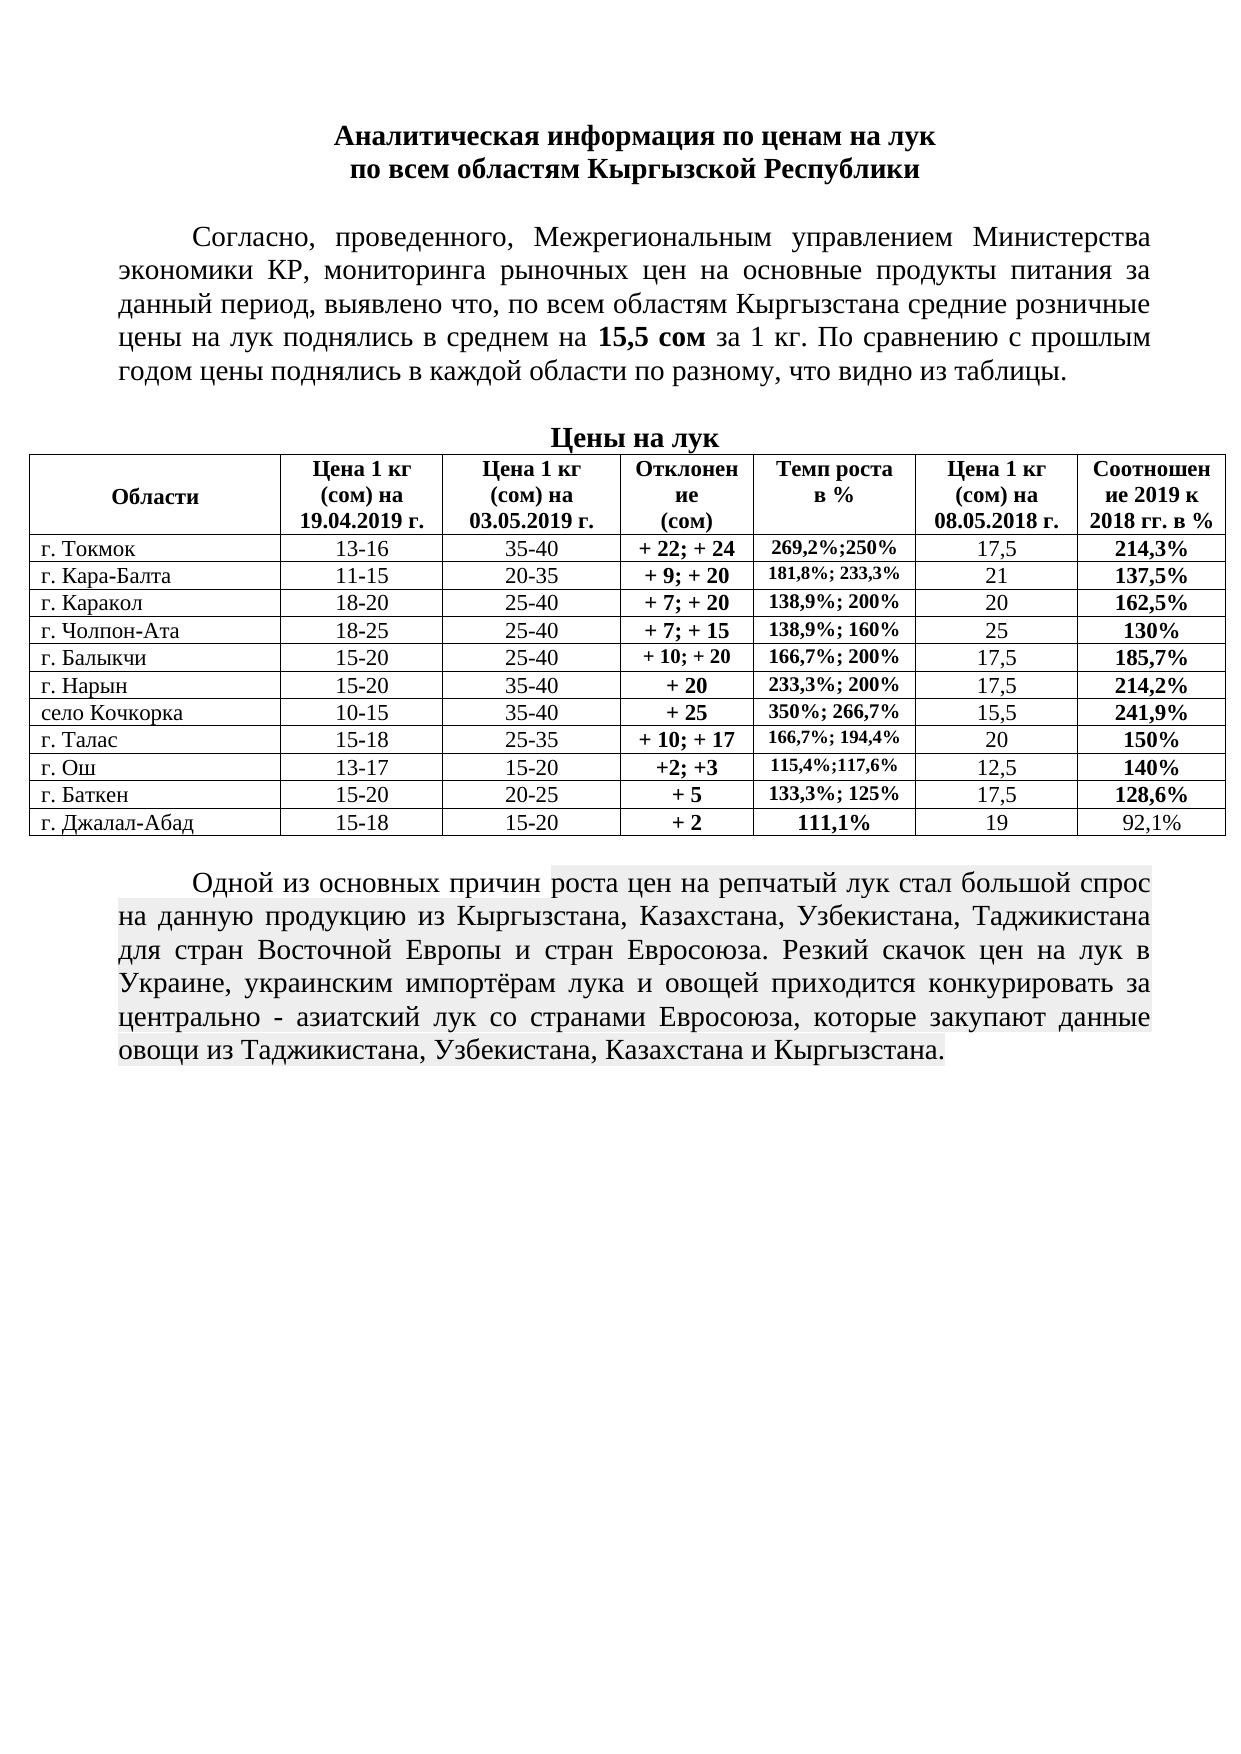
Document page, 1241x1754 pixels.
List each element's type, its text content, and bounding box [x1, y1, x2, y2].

table_cell 10-15 [281, 699, 442, 725]
table_cell + 5 [621, 781, 753, 808]
text Одной из основных причин роста цен на репчатый лук стал большой спрос на данную продукцию из Кыргызстана, Казахстана, Узбекистана, Таджикистана для стран Восточной Европы и стран Евросоюза. Резкий скачок цен на лук в Украине, украинским импортёрам лука и овощей приходится конкурировать за центрально - азиатский лук со странами Евросоюза, которые закупают данные овощи из Таджикистана, Узбекистана, Казахстана и Кыргызстана. [118, 1032, 1152, 1066]
table_cell г. Ош [30, 754, 280, 780]
table_cell + 7; + 15 [621, 617, 753, 643]
table_cell 35-40 [443, 535, 620, 561]
table_cell 111,1% [754, 809, 915, 835]
table_cell 130% [1078, 617, 1225, 643]
table_cell +2; +3 [621, 754, 753, 780]
table_cell 128,6% [1078, 781, 1225, 808]
table_header Цена 1 кг (сом) на 19.04.2019 г. [281, 455, 442, 534]
table_cell 214,3% [1078, 535, 1225, 561]
text Согласно, проведенного, Межрегиональным управлением Министерства экономики КР, мониторинга рыночных цен на основные продукты питания за данный период, выявлено что, по всем областям Кыргызстана средние розничные цены на лук поднялись в среднем на 15,5 сом за 1 кг. По сравнению с прошлым годом цены поднялись в каждой области по разному, что видно из таблицы. [118, 219, 1152, 386]
table_cell 20-35 [443, 562, 620, 588]
table_cell г. Джалал-Абад [30, 809, 280, 835]
table_cell 25-35 [443, 726, 620, 753]
text Цены на лук [118, 420, 1152, 453]
table_cell 233,3%; 200% [754, 672, 915, 698]
table_cell 15-20 [281, 781, 442, 808]
table_cell 214,2% [1078, 672, 1225, 698]
table_cell 12,5 [916, 754, 1077, 780]
table_cell 92,1% [1078, 809, 1225, 835]
table_cell 13-17 [281, 754, 442, 780]
table_cell 20-25 [443, 781, 620, 808]
table_cell 17,5 [916, 672, 1077, 698]
table_cell 15-18 [281, 726, 442, 753]
table_cell + 10; + 20 [621, 644, 753, 671]
table_cell 13-16 [281, 535, 442, 561]
table_cell 17,5 [916, 644, 1077, 671]
table_cell г. Токмок [30, 535, 280, 561]
table_cell г. Баткен [30, 781, 280, 808]
table_cell 25-40 [443, 617, 620, 643]
table_header Цена 1 кг (сом) на 03.05.2019 г. [443, 455, 620, 534]
table_cell 17,5 [916, 781, 1077, 808]
table_cell 25-40 [443, 590, 620, 616]
table_cell 35-40 [443, 672, 620, 698]
table_cell 35-40 [443, 699, 620, 725]
table_cell 350%; 266,7% [754, 699, 915, 725]
table_cell 162,5% [1078, 590, 1225, 616]
table_cell + 20 [621, 672, 753, 698]
text Аналитическая информация по ценам на лук [118, 118, 1152, 152]
table_header Соотношение 2019 к 2018 гг. в % [1078, 455, 1225, 534]
table_cell + 2 [621, 809, 753, 835]
table_cell 11-15 [281, 562, 442, 588]
table_cell 15-18 [281, 809, 442, 835]
table_cell 21 [916, 562, 1077, 588]
table_cell 166,7%; 200% [754, 644, 915, 671]
text по всем областям Кыргызской Республики [118, 152, 1152, 185]
table_header Области [30, 455, 280, 534]
table_cell 15-20 [443, 754, 620, 780]
table_cell 25 [916, 617, 1077, 643]
table_cell г. Каракол [30, 590, 280, 616]
table_header Цена 1 кг (сом) на 08.05.2018 г. [916, 455, 1077, 534]
table_cell 25-40 [443, 644, 620, 671]
table_cell г. Нарын [30, 672, 280, 698]
table_header Отклонение (сом) [621, 455, 753, 534]
table_cell 20 [916, 726, 1077, 753]
table_cell 18-25 [281, 617, 442, 643]
table_cell 150% [1078, 726, 1225, 753]
table_cell 166,7%; 194,4% [754, 726, 915, 753]
table_cell + 7; + 20 [621, 590, 753, 616]
table_cell 138,9%; 160% [754, 617, 915, 643]
table_cell г. Талас [30, 726, 280, 753]
table_cell г. Кара-Балта [30, 562, 280, 588]
table_cell 17,5 [916, 535, 1077, 561]
table_cell 138,9%; 200% [754, 590, 915, 616]
table_header Темп роста в % [754, 455, 915, 534]
table_cell г. Чолпон-Ата [30, 617, 280, 643]
table_cell 115,4%;117,6% [754, 754, 915, 780]
table_cell 15-20 [281, 644, 442, 671]
table_cell 140% [1078, 754, 1225, 780]
table_cell 185,7% [1078, 644, 1225, 671]
table_cell 20 [916, 590, 1077, 616]
table_cell 15-20 [443, 809, 620, 835]
table_cell + 25 [621, 699, 753, 725]
table_cell + 10; + 17 [621, 726, 753, 753]
table_cell 137,5% [1078, 562, 1225, 588]
table_cell 19 [916, 809, 1077, 835]
table_cell + 22; + 24 [621, 535, 753, 561]
table_cell 133,3%; 125% [754, 781, 915, 808]
table_cell 18-20 [281, 590, 442, 616]
table_cell 15-20 [281, 672, 442, 698]
table_cell + 9; + 20 [621, 562, 753, 588]
table_cell село Кочкорка [30, 699, 280, 725]
table_cell 241,9% [1078, 699, 1225, 725]
table_cell г. Балыкчи [30, 644, 280, 671]
table_cell 15,5 [916, 699, 1077, 725]
table_cell 181,8%; 233,3% [754, 562, 915, 588]
table_cell 269,2%;250% [754, 535, 915, 561]
